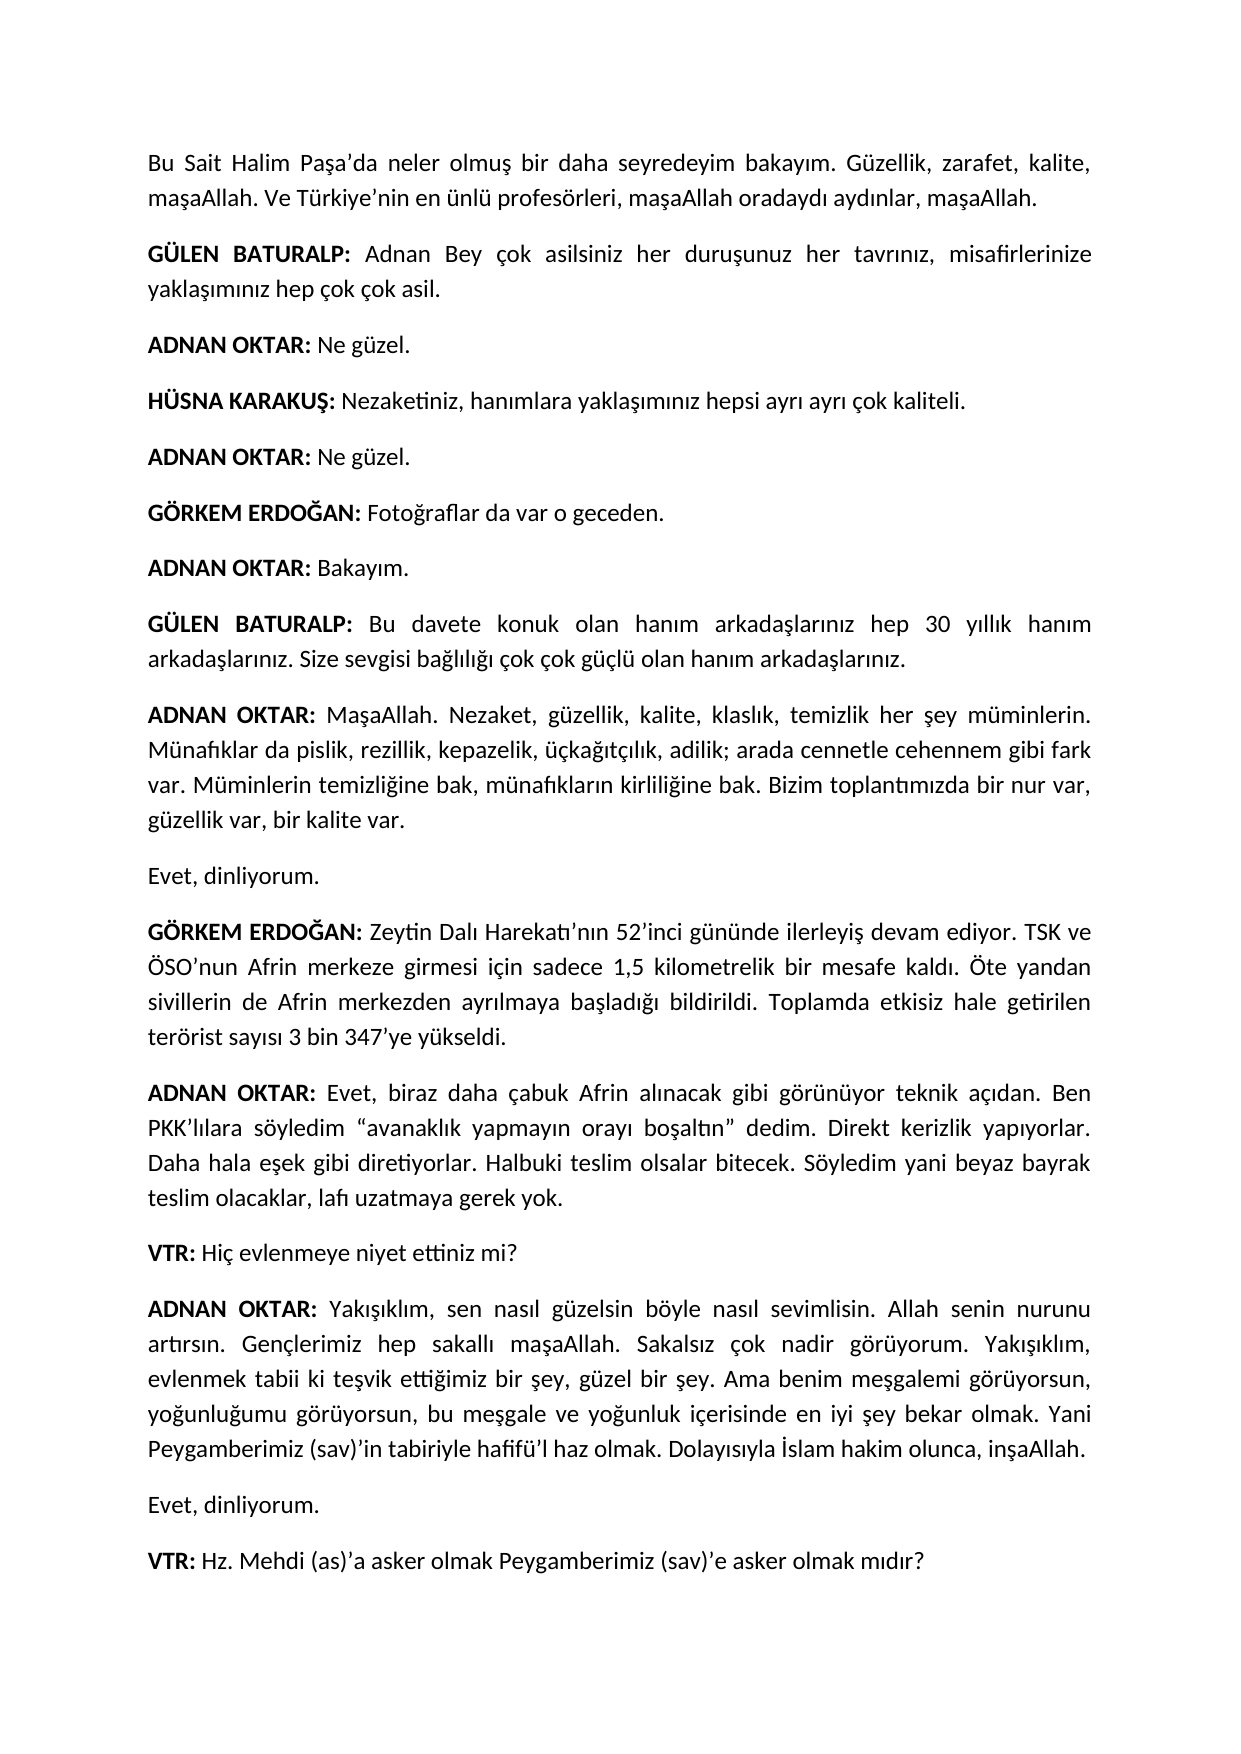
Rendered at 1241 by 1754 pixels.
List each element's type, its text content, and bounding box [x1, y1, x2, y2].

text ADNAN OKTAR: Yakışıklım, sen nasıl güzelsin böyle nasıl sevimlisin. Allah senin nurunu artırsın. Gençlerimiz hep sakallı maşaAllah. Sakalsız çok nadir görüyorum. Yakışıklım, evlenmek tabii ki teşvik ettiğimiz bir şey, güzel bir şey. Ama benim meşgalemi görüyorsun, yoğunluğumu görüyorsun, bu meşgale ve yoğunluk içerisinde en iyi şey bekar olmak. Yani Peygamberimiz (sav)’in tabiriyle hafifü’l haz olmak. Dolayısıyla İslam hakim olunca, inşaAllah. [148, 1293, 1093, 1464]
text ADNAN OKTAR: Bakayım. [148, 553, 1093, 583]
text VTR: Hiç evlenmeye niyet ettiniz mi? [148, 1238, 1093, 1268]
text Evet, dinliyorum. [148, 1489, 1093, 1520]
text GÖRKEM ERDOĞAN: Zeytin Dalı Harekatı’nın 52’inci gününde ilerleyiş devam ediyor. TSK ve ÖSO’nun Afrin merkeze girmesi için sadece 1,5 kilometrelik bir mesafe kaldı. Öte yandan sivillerin de Afrin merkezden ayrılmaya başladığı bildirildi. Toplamda etkisiz hale getirilen terörist sayısı 3 bin 347’ye yükseldi. [148, 916, 1093, 1051]
text ADNAN OKTAR: Ne güzel. [148, 441, 1093, 471]
text GÖRKEM ERDOĞAN: Fotoğraflar da var o geceden. [148, 497, 1093, 527]
text ADNAN OKTAR: MaşaAllah. Nezaket, güzellik, kalite, klaslık, temizlik her şey müminlerin. Münafıklar da pislik, rezillik, kepazelik, üçkağıtçılık, adilik; arada cennetle cehennem gibi fark var. Müminlerin temizliğine bak, münafıkların kirliliğine bak. Bizim toplantımızda bir nur var, güzellik var, bir kalite var. [148, 699, 1093, 835]
text VTR: Hz. Mehdi (as)’a asker olmak Peygamberimiz (sav)’e asker olmak mıdır? [148, 1545, 1093, 1576]
text Bu Sait Halim Paşa’da neler olmuş bir daha seyredeyim bakayım. Güzellik, zarafet, kalite, maşaAllah. Ve Türkiye’nin en ünlü profesörleri, maşaAllah oradaydı aydınlar, maşaAllah. [148, 148, 1093, 213]
text GÜLEN BATURALP: Adnan Bey çok asilsiniz her duruşunuz her tavrınız, misafirlerinize yaklaşımınız hep çok çok asil. [148, 238, 1093, 304]
text Evet, dinliyorum. [148, 860, 1093, 891]
text ADNAN OKTAR: Ne güzel. [148, 329, 1093, 360]
text GÜLEN BATURALP: Bu davete konuk olan hanım arkadaşlarınız hep 30 yıllık hanım arkadaşlarınız. Size sevgisi bağlılığı çok çok güçlü olan hanım arkadaşlarınız. [148, 608, 1093, 674]
text ADNAN OKTAR: Evet, biraz daha çabuk Afrin alınacak gibi görünüyor teknik açıdan. Ben PKK’lılara söyledim “avanaklık yapmayın orayı boşaltın” dedim. Direkt kerizlik yapıyorlar. Daha hala eşek gibi diretiyorlar. Halbuki teslim olsalar bitecek. Söyledim yani beyaz bayrak teslim olacaklar, lafı uzatmaya gerek yok. [148, 1077, 1093, 1212]
text HÜSNA KARAKUŞ: Nezaketiniz, hanımlara yaklaşımınız hepsi ayrı ayrı çok kaliteli. [148, 385, 1093, 416]
